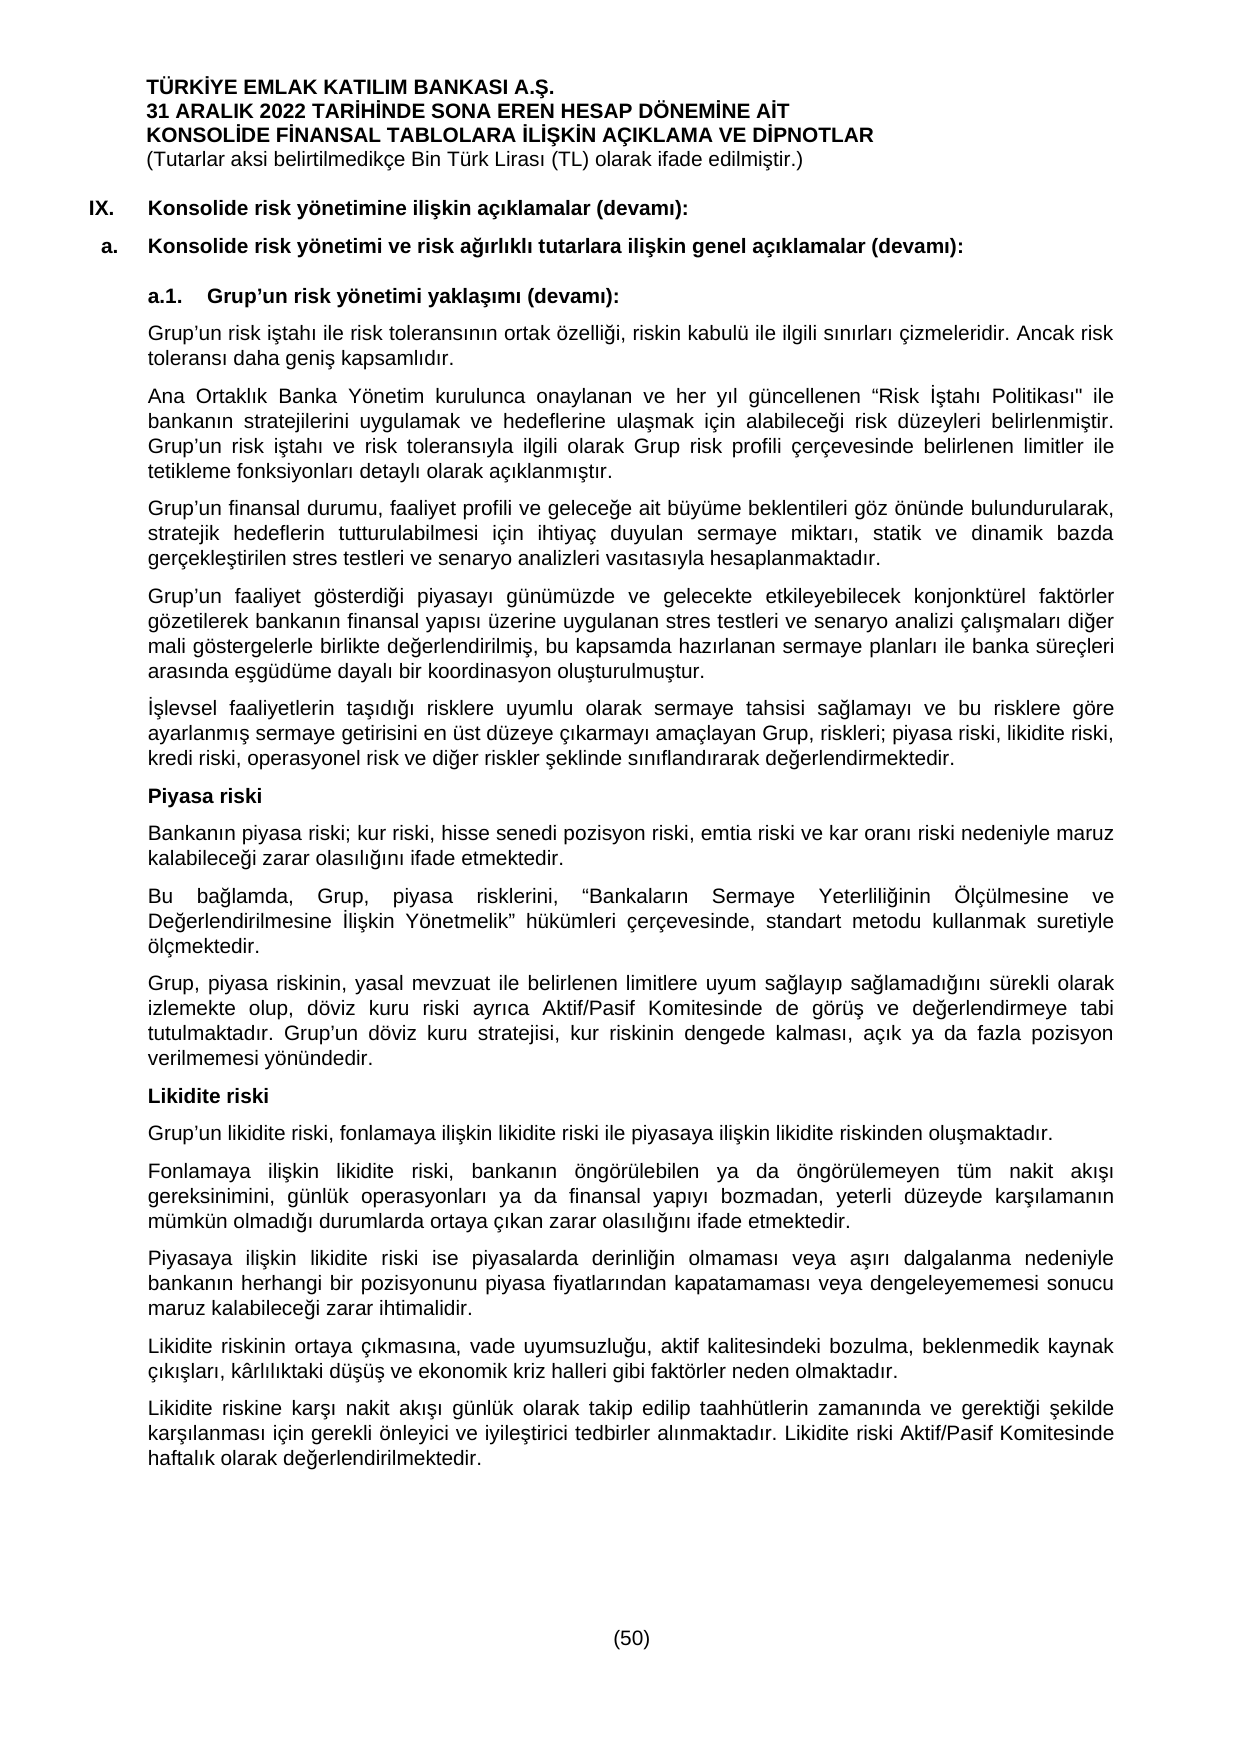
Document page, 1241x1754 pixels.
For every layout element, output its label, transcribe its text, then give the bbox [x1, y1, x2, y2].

text Likidite riskine karşı nakit akışı günlük olarak takip edilip taahhütlerin zamanında ve gerektiği şekilde karşılanması için gerekli önleyici ve iyileştirici tedbirler alınmaktadır. Likidite riski Aktif/Pasif Komitesinde haftalık olarak değerlendirilmektedir. [148, 1396, 1116, 1471]
text Likidite riski [148, 1083, 1116, 1108]
text Likidite riskinin ortaya çıkmasına, vade uyumsuzluğu, aktif kalitesindeki bozulma, beklenmedik kaynak çıkışları, kârlılıktaki düşüş ve ekonomik kriz halleri gibi faktörler neden olmaktadır. [148, 1333, 1116, 1383]
text Piyasa riski [148, 783, 1116, 808]
text Piyasaya ilişkin likidite riski ise piyasalarda derinliğin olmaması veya aşırı dalgalanma nedeniyle bankanın herhangi bir pozisyonunu piyasa fiyatlarından kapatamaması veya dengeleyememesi sonucu maruz kalabileceği zarar ihtimalidir. [148, 1246, 1116, 1321]
text Grup’un finansal durumu, faaliyet profili ve geleceğe ait büyüme beklentileri göz önünde bulundurularak, stratejik hedeflerin tutturulabilmesi için ihtiyaç duyulan sermaye miktarı, statik ve dinamik bazda gerçekleştirilen stres testleri ve senaryo analizleri vasıtasıyla hesaplanmaktadır. [148, 496, 1116, 571]
text Grup’un risk iştahı ile risk toleransının ortak özelliği, riskin kabulü ile ilgili sınırları çizmeleridir. Ancak risk toleransı daha geniş kapsamlıdır. [148, 321, 1116, 371]
text Bankanın piyasa riski; kur riski, hisse senedi pozisyon riski, emtia riski ve kar oranı riski nedeniyle maruz kalabileceği zarar olasılığını ifade etmektedir. [148, 821, 1116, 871]
text İşlevsel faaliyetlerin taşıdığı risklere uyumlu olarak sermaye tahsisi sağlamayı ve bu risklere göre ayarlanmış sermaye getirisini en üst düzeye çıkarmayı amaçlayan Grup, riskleri; piyasa riski, likidite riski, kredi riski, operasyonel risk ve diğer riskler şeklinde sınıflandırarak değerlendirmektedir. [148, 696, 1116, 771]
text Ana Ortaklık Banka Yönetim kurulunca onaylanan ve her yıl güncellenen “Risk İştahı Politikası" ile bankanın stratejilerini uygulamak ve hedeflerine ulaşmak için alabileceği risk düzeyleri belirlenmiştir. Grup’un risk iştahı ve risk toleransıyla ilgili olarak Grup risk profili çerçevesinde belirlenen limitler ile tetikleme fonksiyonları detaylı olarak açıklanmıştır. [148, 383, 1116, 483]
text IX. Konsolide risk yönetimine ilişkin açıklamalar (devamı): [89, 196, 1116, 221]
text Fonlamaya ilişkin likidite riski, bankanın öngörülebilen ya da öngörülemeyen tüm nakit akışı gereksinimini, günlük operasyonları ya da finansal yapıyı bozmadan, yeterli düzeyde karşılamanın mümkün olmadığı durumlarda ortaya çıkan zarar olasılığını ifade etmektedir. [148, 1158, 1116, 1233]
text Grup, piyasa riskinin, yasal mevzuat ile belirlenen limitlere uyum sağlayıp sağlamadığını sürekli olarak izlemekte olup, döviz kuru riski ayrıca Aktif/Pasif Komitesinde de görüş ve değerlendirmeye tabi tutulmaktadır. Grup’un döviz kuru stratejisi, kur riskinin dengede kalması, açık ya da fazla pozisyon verilmemesi yönündedir. [148, 971, 1116, 1071]
text Bu bağlamda, Grup, piyasa risklerini, “Bankaların Sermaye Yeterliliğinin Ölçülmesine ve Değerlendirilmesine İlişkin Yönetmelik” hükümleri çerçevesinde, standart metodu kullanmak suretiyle ölçmektedir. [148, 883, 1116, 958]
text a.1. Grup’un risk yönetimi yaklaşımı (devamı): [91, 283, 1116, 308]
list Konsolide risk yönetimi ve risk ağırlıklı tutarlara ilişkin genel açıklamalar (devamı): [101, 233, 1116, 258]
text Grup’un faaliyet gösterdiği piyasayı günümüzde ve gelecekte etkileyebilecek konjonktürel faktörler gözetilerek bankanın finansal yapısı üzerine uygulanan stres testleri ve senaryo analizi çalışmaları diğer mali göstergelerle birlikte değerlendirilmiş, bu kapsamda hazırlanan sermaye planları ile banka süreçleri arasında eşgüdüme dayalı bir koordinasyon oluşturulmuştur. [148, 583, 1116, 683]
text Grup’un likidite riski, fonlamaya ilişkin likidite riski ile piyasaya ilişkin likidite riskinden oluşmaktadır. [148, 1121, 1116, 1146]
